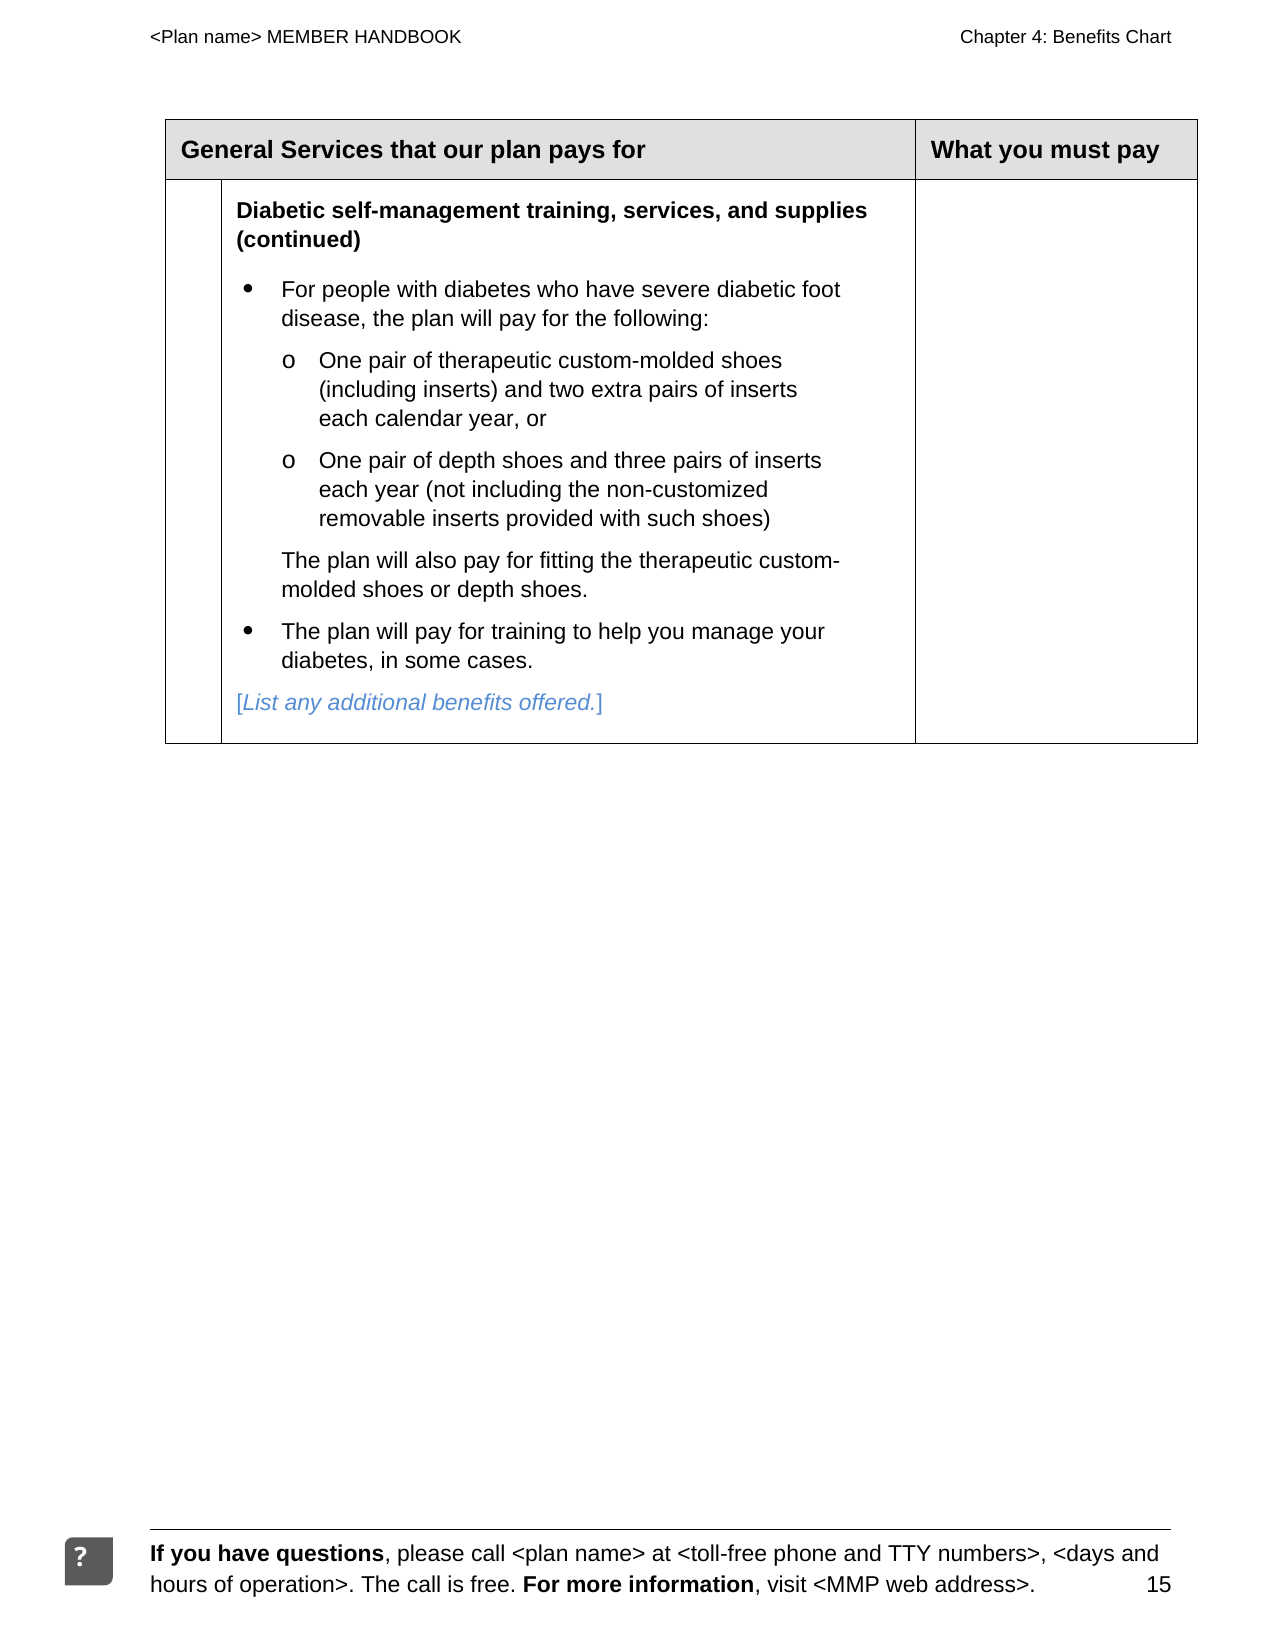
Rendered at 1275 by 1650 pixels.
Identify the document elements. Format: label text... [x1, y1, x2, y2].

table_cell [166, 180, 221, 743]
table_cell [916, 180, 1197, 743]
table_cell Diabetic self-management training, services, and supplies (continued) For people with diabetes who have severe diabetic foot disease, the plan will pay for the following: One pair of therapeutic custom-molded shoes (including inserts) and two extra pairs of inserts each calendar year, or One pair of depth shoes and three pairs of inserts each year (not including the non-customized removable inserts provided with such shoes) The plan will also pay for fitting the therapeutic custom-molded shoes or depth shoes. The plan will pay for training to help you manage your diabetes, in some cases. [List any additional benefits offered.] [222, 180, 915, 743]
table_header General Services that our plan pays for [166, 120, 915, 179]
table_header What you must pay [916, 120, 1197, 179]
